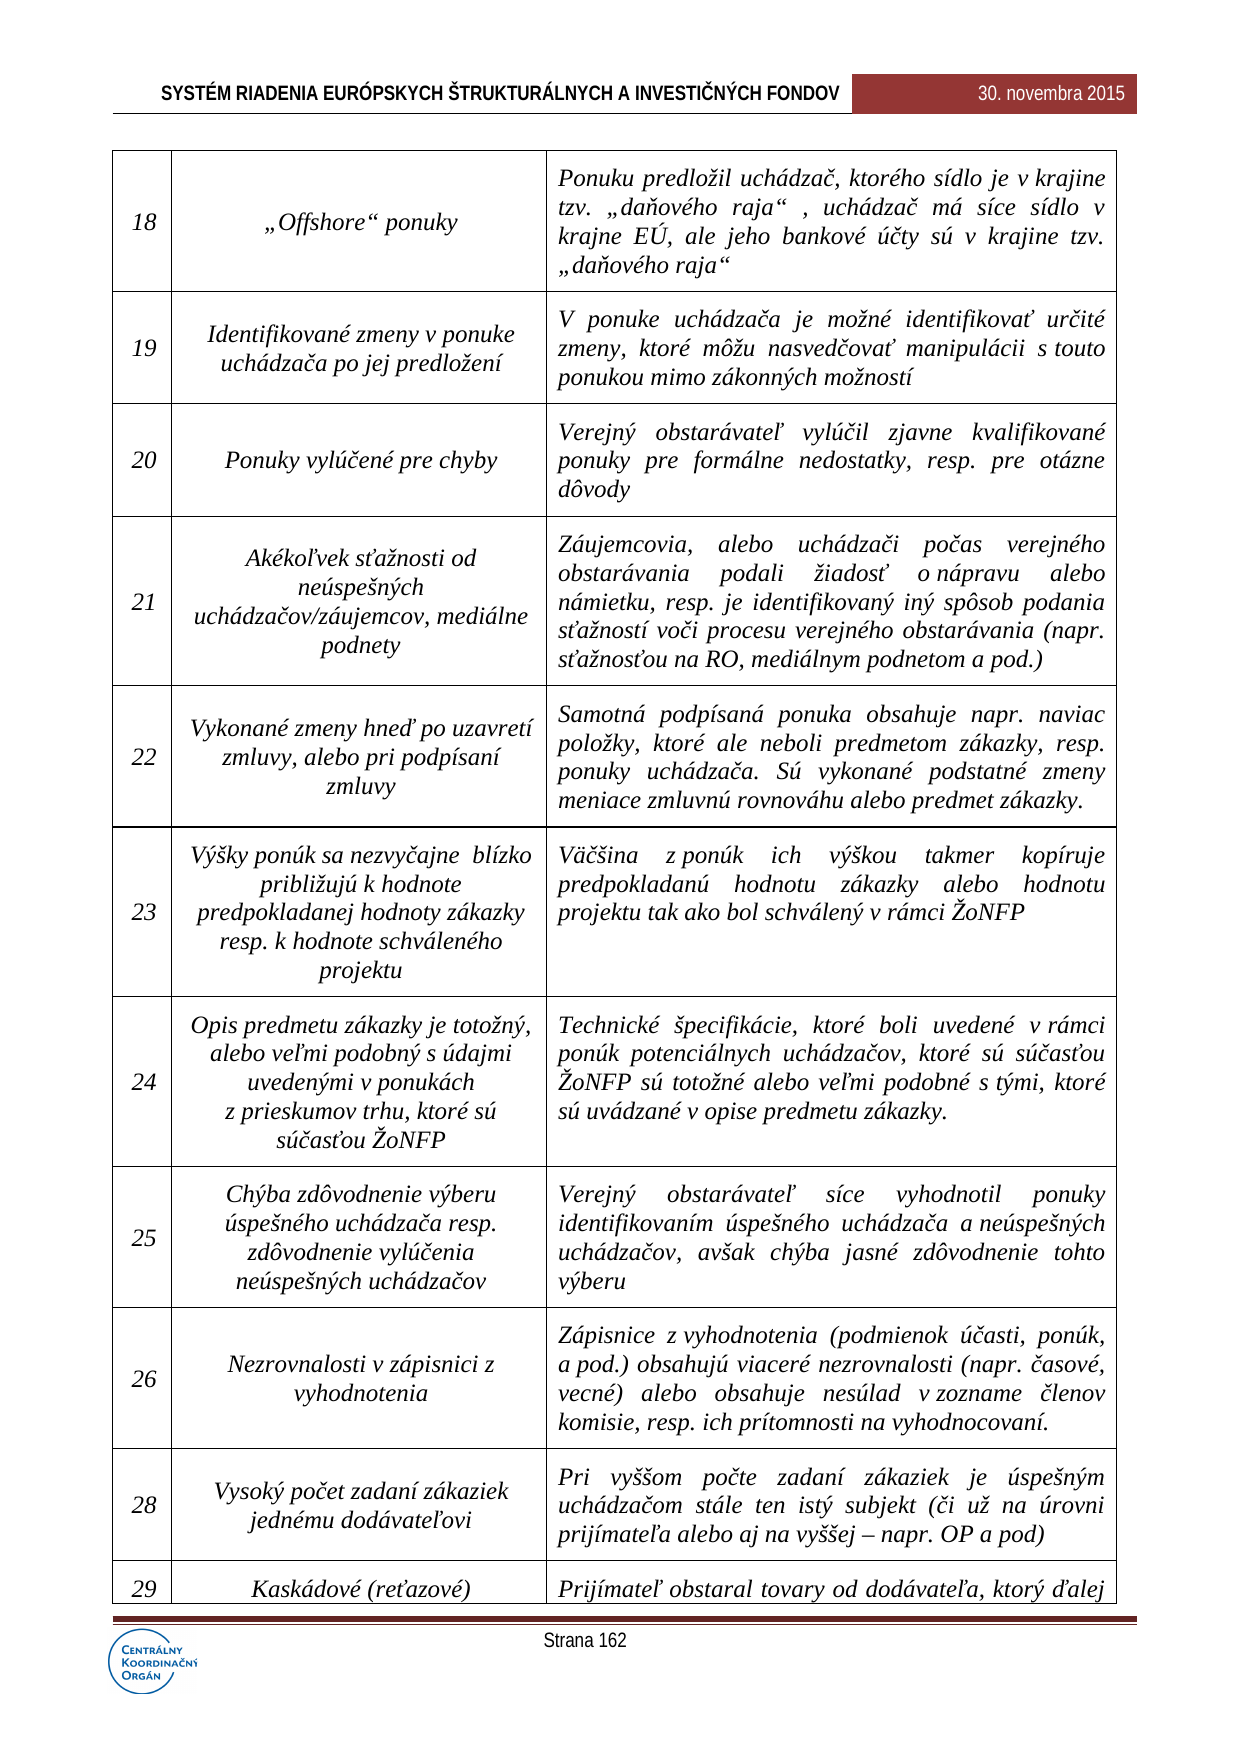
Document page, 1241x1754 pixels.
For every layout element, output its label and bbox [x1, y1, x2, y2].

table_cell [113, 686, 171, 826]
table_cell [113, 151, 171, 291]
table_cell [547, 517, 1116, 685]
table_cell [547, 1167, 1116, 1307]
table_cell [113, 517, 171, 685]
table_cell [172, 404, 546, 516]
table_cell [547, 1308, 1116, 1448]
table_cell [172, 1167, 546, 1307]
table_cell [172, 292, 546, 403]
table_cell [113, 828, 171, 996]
picture [106, 1627, 198, 1693]
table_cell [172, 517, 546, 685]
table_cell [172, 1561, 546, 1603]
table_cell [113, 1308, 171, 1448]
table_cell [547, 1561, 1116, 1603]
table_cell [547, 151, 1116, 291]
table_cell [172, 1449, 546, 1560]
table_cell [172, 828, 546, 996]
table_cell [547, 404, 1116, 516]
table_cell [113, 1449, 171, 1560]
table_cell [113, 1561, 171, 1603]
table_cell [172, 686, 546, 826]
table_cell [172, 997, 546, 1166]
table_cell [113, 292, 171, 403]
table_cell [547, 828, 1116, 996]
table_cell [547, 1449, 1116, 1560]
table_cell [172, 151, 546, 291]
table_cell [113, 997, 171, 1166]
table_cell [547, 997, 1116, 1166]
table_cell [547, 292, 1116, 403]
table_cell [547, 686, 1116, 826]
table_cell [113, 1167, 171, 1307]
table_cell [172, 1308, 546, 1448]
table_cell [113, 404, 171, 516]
